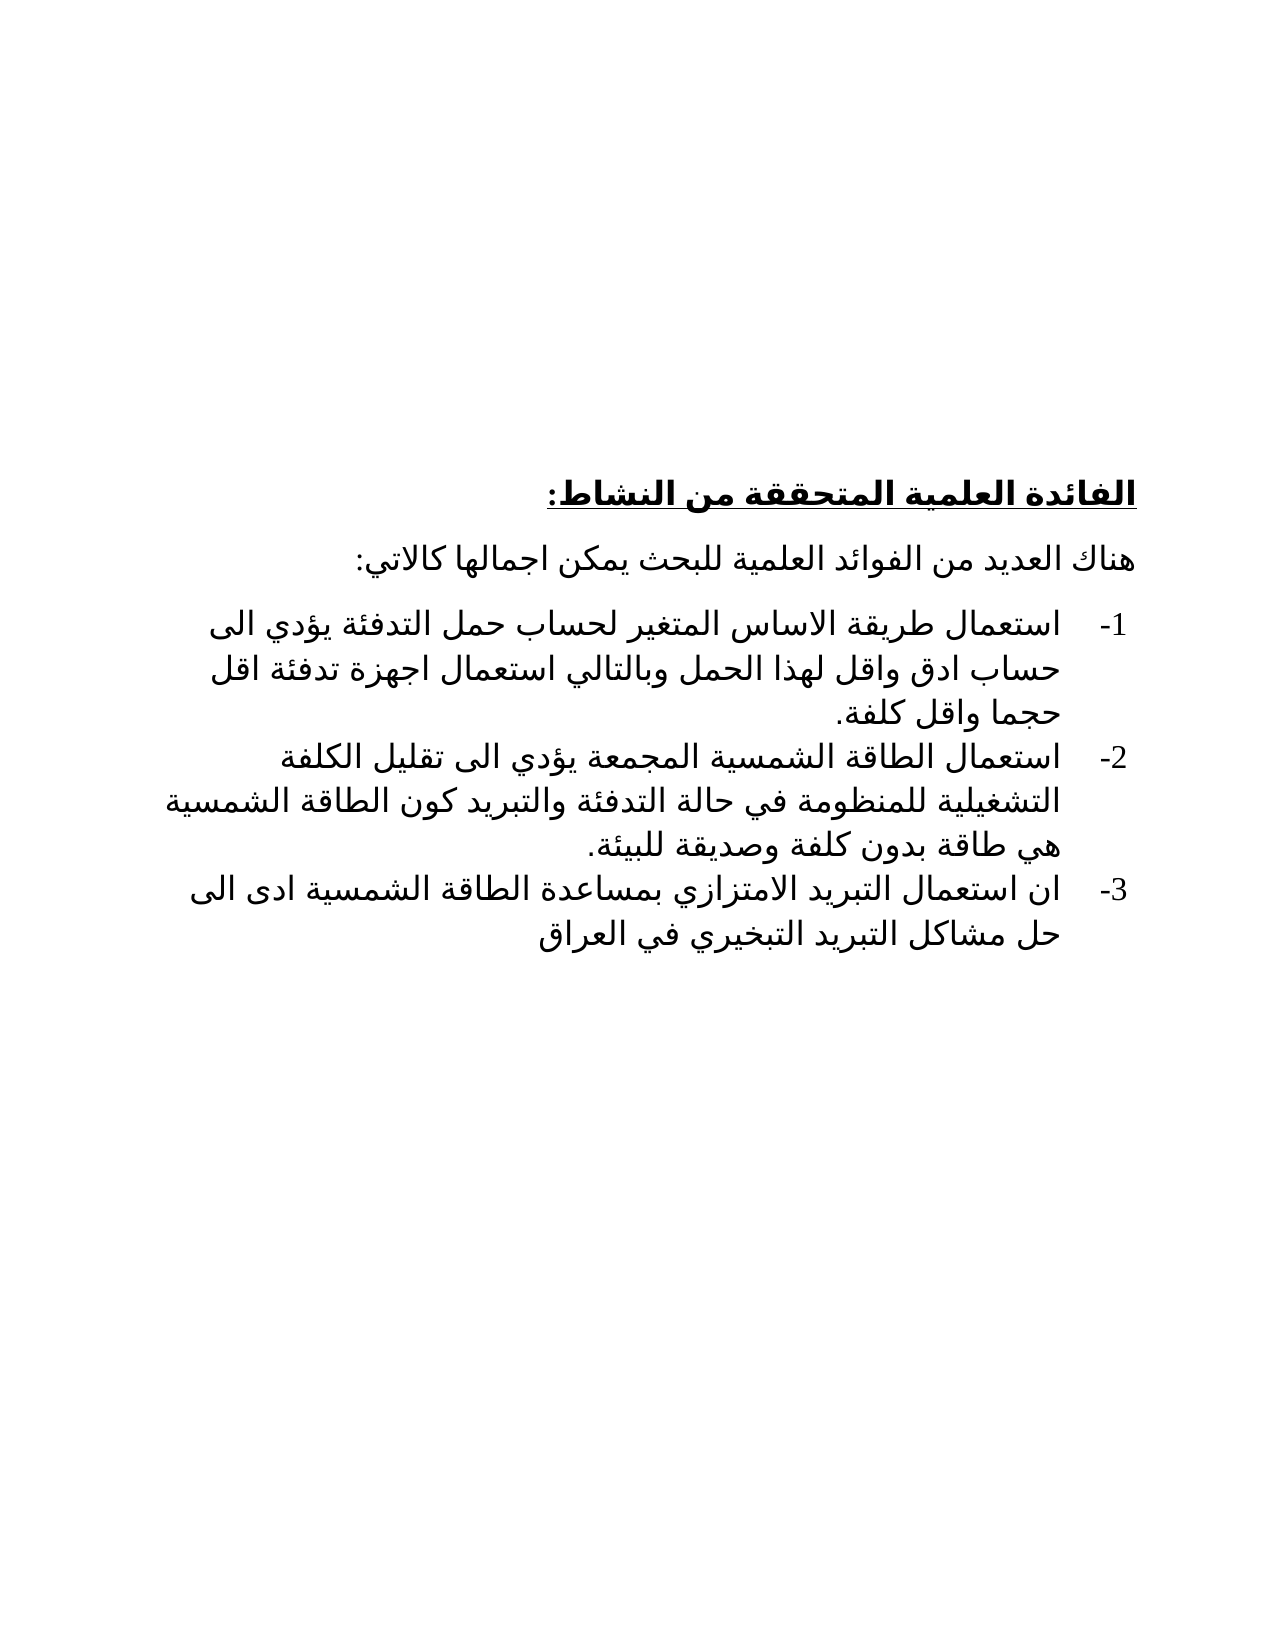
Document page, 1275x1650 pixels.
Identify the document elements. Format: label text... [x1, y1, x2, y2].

list استعمال طريقة الاساس المتغير لحساب حمل التدفئة يؤدي الى حساب ادق واقل لهذا الحمل وبالتالي استعمال اجهزة تدفئة اقل حجما واقل كلفة. [148, 604, 1099, 731]
text الفائدة العلمية المتحققة من النشاط: [148, 474, 1137, 513]
text هناك العديد من الفوائد العلمية للبحث يمكن اجمالها كالاتي: [148, 539, 1137, 578]
list استعمال الطاقة الشمسية المجمعة يؤدي الى تقليل الكلفة التشغيلية للمنظومة في حالة التدفئة والتبريد كون الطاقة الشمسية هي طاقة بدون كلفة وصديقة للبيئة. [148, 737, 1099, 864]
list ان استعمال التبريد الامتزازي بمساعدة الطاقة الشمسية ادى الى حل مشاكل التبريد التبخيري في العراق [148, 869, 1099, 952]
